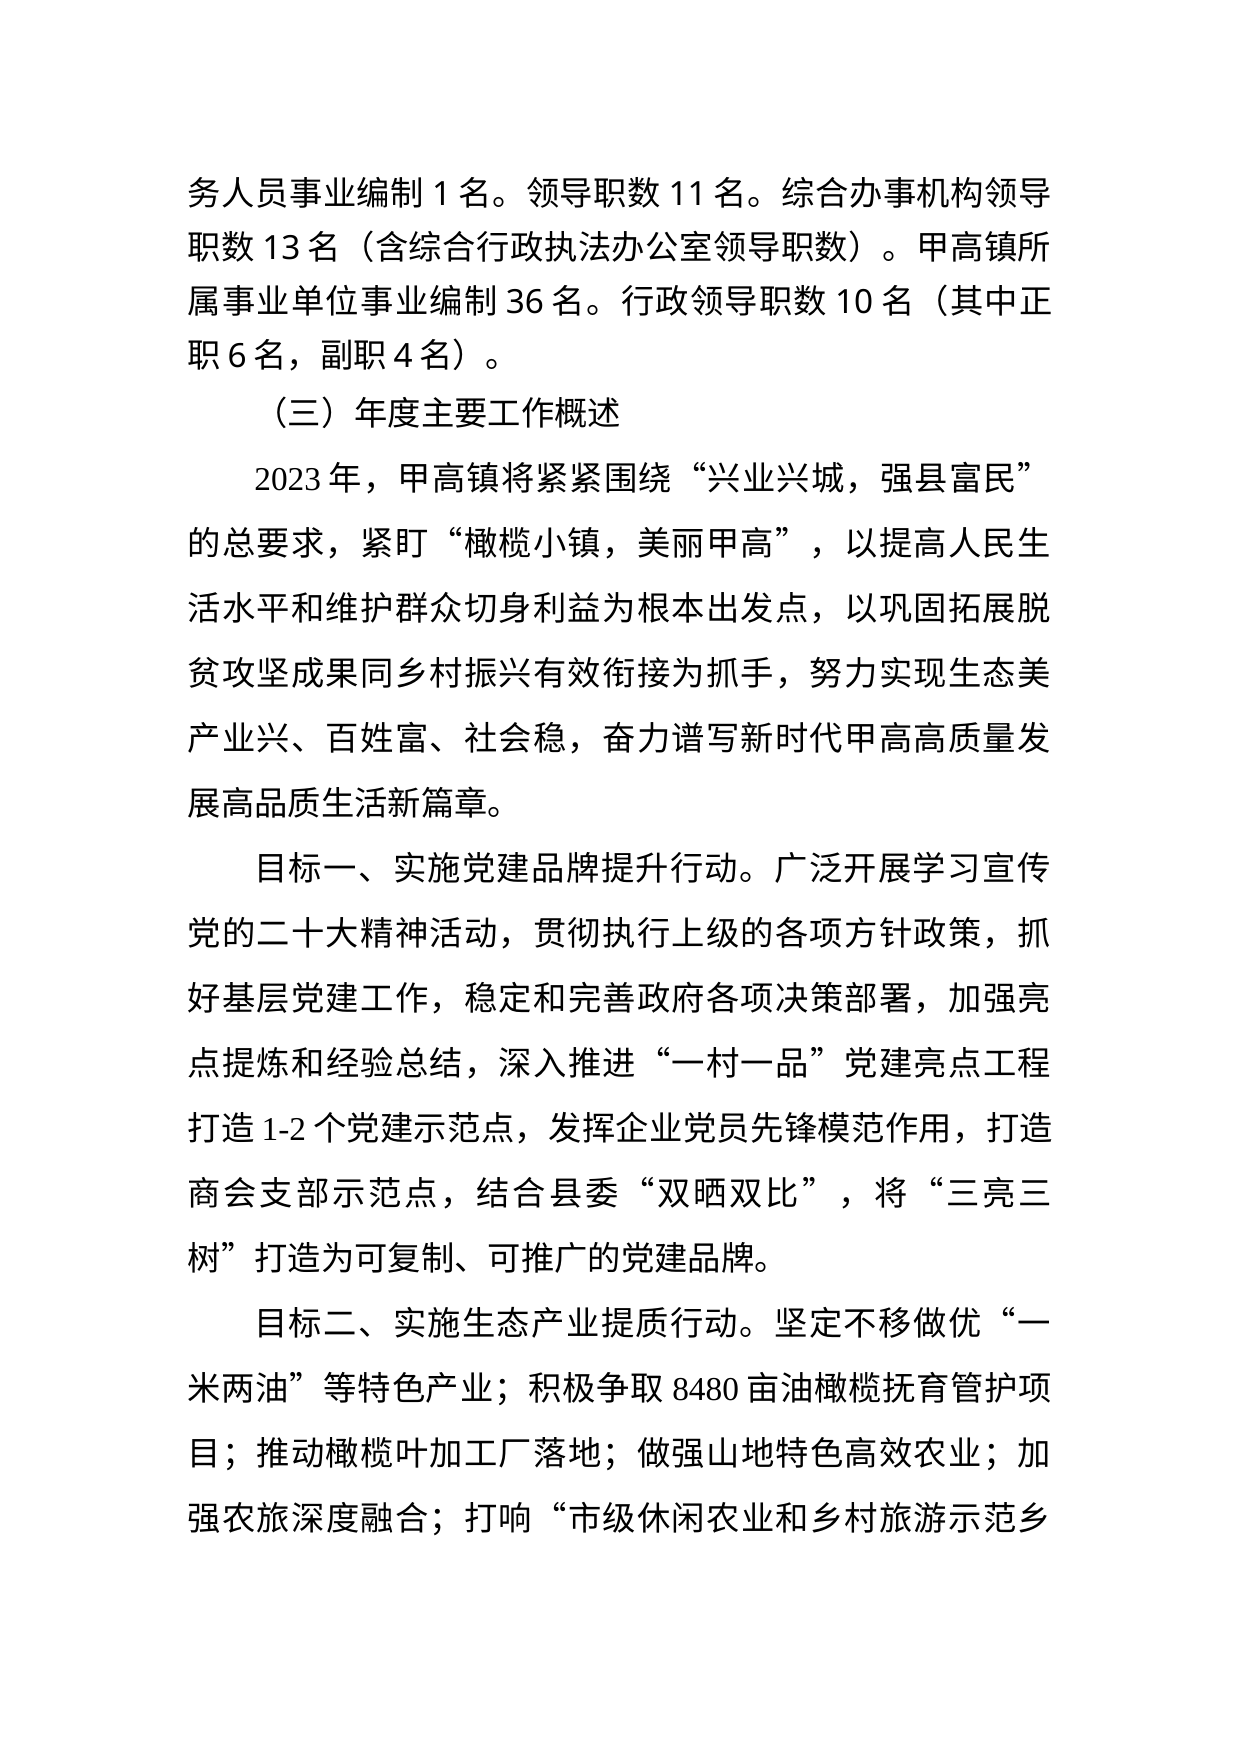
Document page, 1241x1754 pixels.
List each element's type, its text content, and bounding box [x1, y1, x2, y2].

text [187, 1289, 1053, 1549]
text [187, 162, 1053, 379]
text 目标一、实施党建品牌提升行动。广泛开展学习宣传党的二十大精神活动，贯彻执行上级的各项方针政策，抓好基层党建工作，稳定和完善政府各项决策部署，加强亮点提炼和经验总结，深入推进“一村一品”党建亮点工程，打造1-2个党建示范点，发挥企业党员先锋模范作用，打造商会支部示范点，结合县委“双晒双比”，将“三亮三树”打造为可复制、可推广的党建品牌。 [187, 834, 1053, 1289]
text 2023年，甲高镇将紧紧围绕“兴业兴城，强县富民”的总要求，紧盯“橄榄小镇，美丽甲高”，以提高人民生活水平和维护群众切身利益为根本出发点，以巩固拓展脱贫攻坚成果同乡村振兴有效衔接为抓手，努力实现生态美、产业兴、百姓富、社会稳，奋力谱写新时代甲高高质量发展高品质生活新篇章。 [187, 444, 1053, 834]
text （三）年度主要工作概述 [187, 379, 1053, 444]
